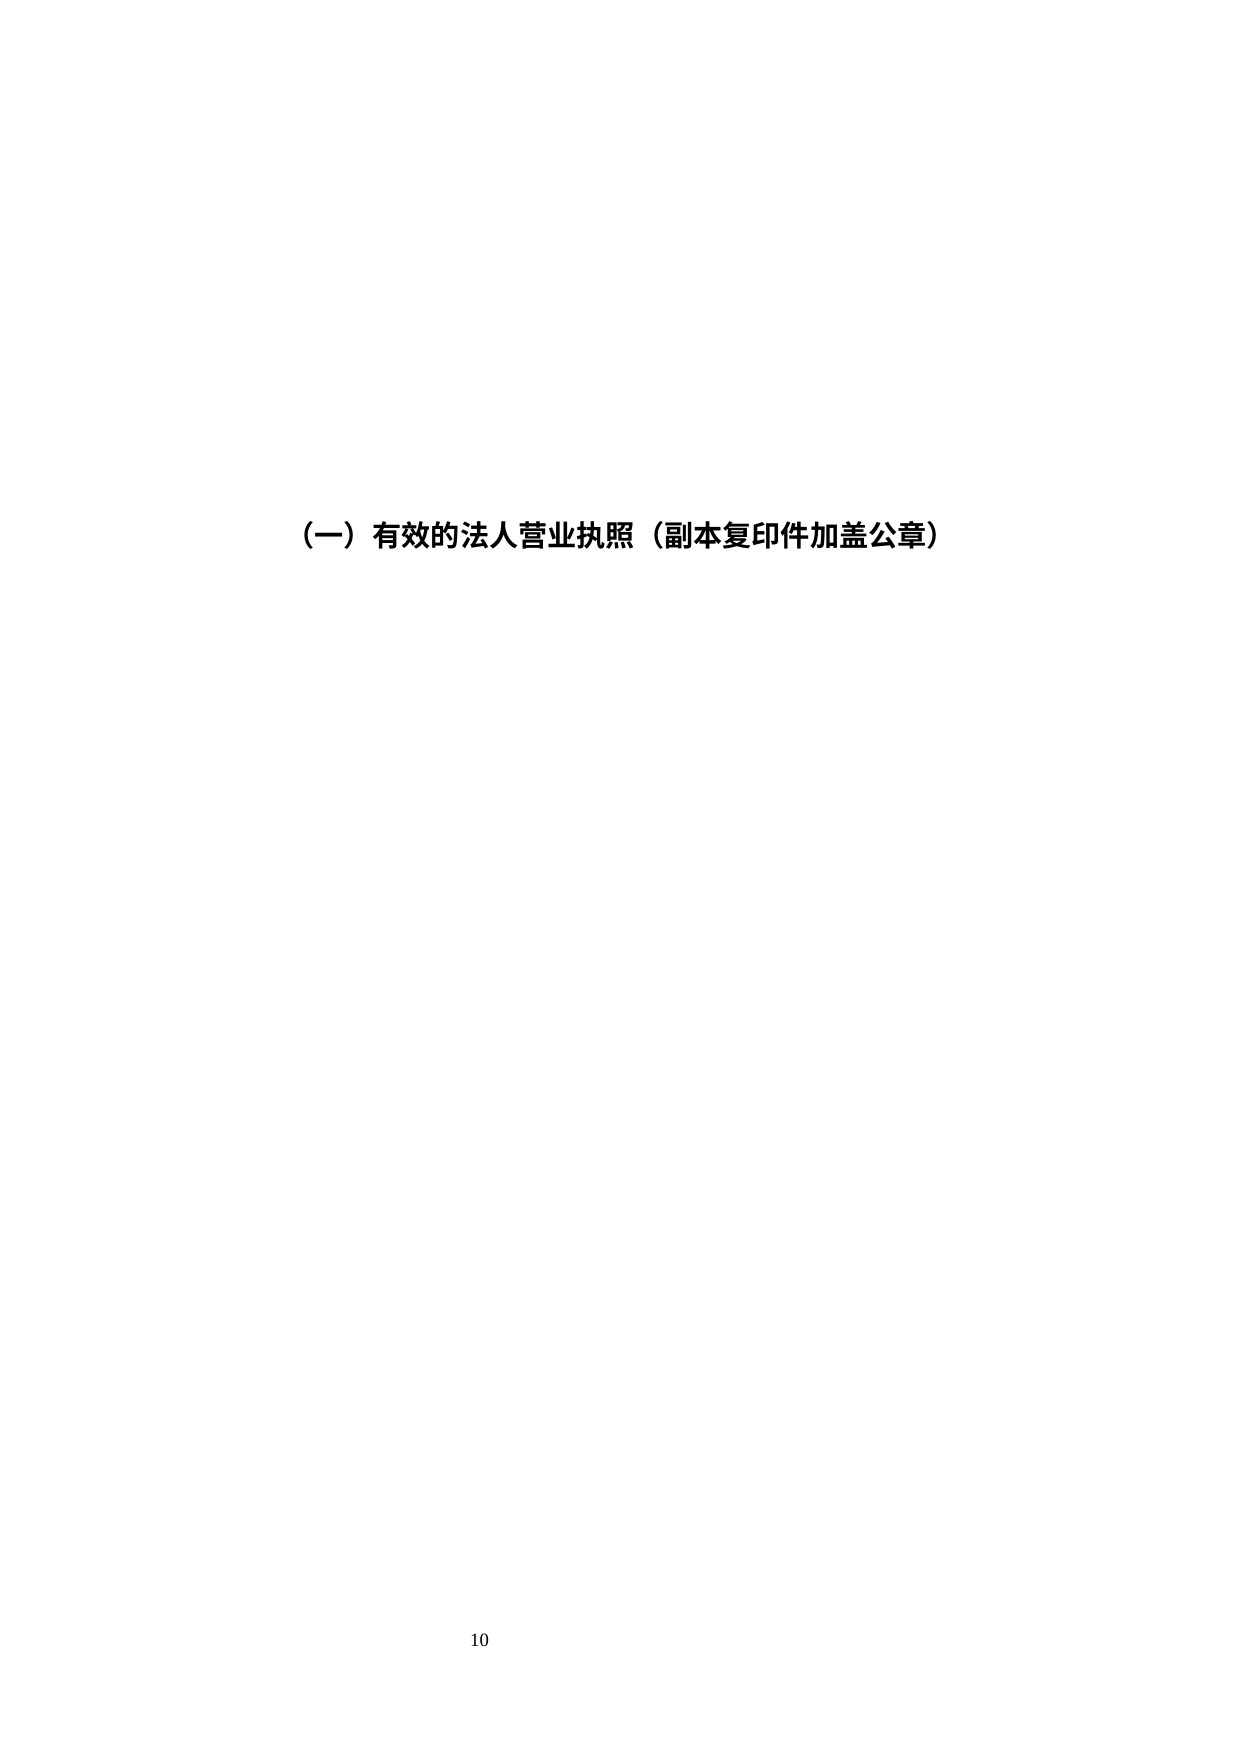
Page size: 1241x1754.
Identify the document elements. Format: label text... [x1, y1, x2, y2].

text （一）有效的法人营业执照（副本复印件加盖公章） [187, 501, 1053, 566]
